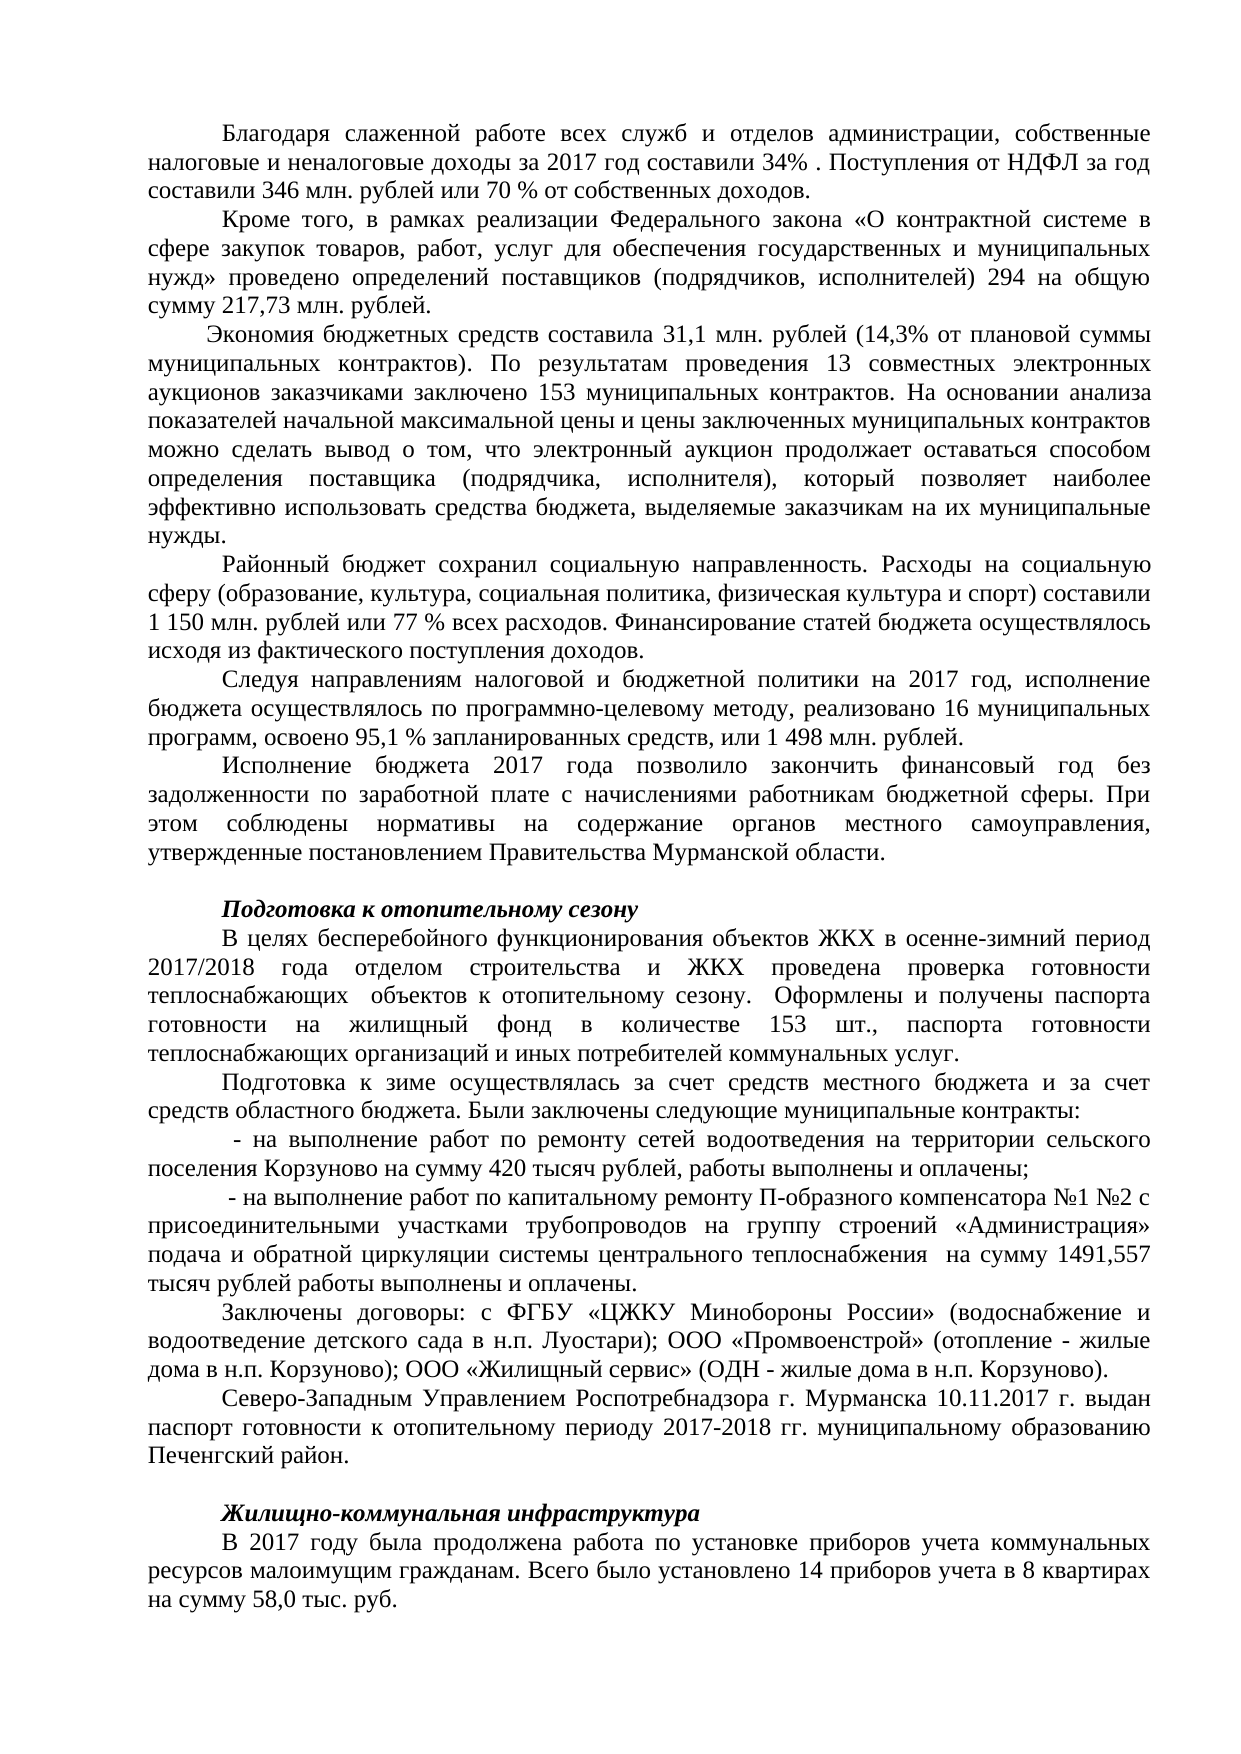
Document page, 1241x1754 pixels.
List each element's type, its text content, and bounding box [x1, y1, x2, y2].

text Исполнение бюджета 2017 года позволило закончить финансовый год без задолженности по заработной плате с начислениями работникам бюджетной сферы. При этом соблюдены нормативы на содержание органов местного самоуправления, утвержденные постановлением Правительства Мурманской области. [148, 751, 1152, 866]
text - на выполнение работ по ремонту сетей водоотведения на территории сельского поселения Корзуново на сумму 420 тысяч рублей, работы выполнены и оплачены; [148, 1124, 1152, 1182]
text Следуя направлениям налоговой и бюджетной политики на 2017 год, исполнение бюджета осуществлялось по программно-целевому методу, реализовано 16 муниципальных программ, освоено 95,1 % запланированных средств, или 1 498 млн. рублей. [148, 664, 1152, 751]
text В целях бесперебойного функционирования объектов ЖКХ в осенне-зимний период 2017/2018 года отделом строительства и ЖКХ проведена проверка готовности теплоснабжающих объектов к отопительному сезону. Оформлены и получены паспорта готовности на жилищный фонд в количестве 153 шт., паспорта готовности теплоснабжающих организаций и иных потребителей коммунальных услуг. [148, 923, 1152, 1067]
text Экономия бюджетных средств составила 31,1 млн. рублей (14,3% от плановой суммы муниципальных контрактов). По результатам проведения 13 совместных электронных аукционов заказчиками заключено 153 муниципальных контрактов. На основании анализа показателей начальной максимальной цены и цены заключенных муниципальных контрактов можно сделать вывод о том, что электронный аукцион продолжает оставаться способом определения поставщика (подрядчика, исполнителя), который позволяет наиболее эффективно использовать средства бюджета, выделяемые заказчикам на их муниципальные нужды. [148, 319, 1152, 549]
text Жилищно-коммунальная инфраструктура [148, 1498, 1152, 1527]
text Подготовка к зиме осуществлялась за счет средств местного бюджета и за счет средств областного бюджета. Были заключены следующие муниципальные контракты: [148, 1067, 1152, 1124]
text Заключены договоры: с ФГБУ «ЦЖКУ Минобороны России» (водоснабжение и водоотведение детского сада в н.п. Луостари); ООО «Промвоенстрой» (отопление - жилые дома в н.п. Корзуново); ООО «Жилищный сервис» (ОДН - жилые дома в н.п. Корзуново). [148, 1297, 1152, 1383]
text - на выполнение работ по капитальному ремонту П-образного компенсатора №1 №2 с присоединительными участками трубопроводов на группу строений «Администрация» подача и обратной циркуляции системы центрального теплоснабжения на сумму 1491,557 тысяч рублей работы выполнены и оплачены. [148, 1182, 1152, 1297]
text Районный бюджет сохранил социальную направленность. Расходы на социальную сферу (образование, культура, социальная политика, физическая культура и спорт) составили 1 150 млн. рублей или 77 % всех расходов. Финансирование статей бюджета осуществлялось исходя из фактического поступления доходов. [148, 549, 1152, 664]
text Благодаря слаженной работе всех служб и отделов администрации, собственные налоговые и неналоговые доходы за 2017 год составили 34% . Поступления от НДФЛ за год составили 346 млн. рублей или 70 % от собственных доходов. [148, 118, 1152, 204]
text Северо-Западным Управлением Роспотребнадзора г. Мурманска 10.11.2017 г. выдан паспорт готовности к отопительному периоду 2017-2018 гг. муниципальному образованию Печенгский район. [148, 1383, 1152, 1469]
text Кроме того, в рамках реализации Федерального закона «О контрактной системе в сфере закупок товаров, работ, услуг для обеспечения государственных и муниципальных нужд» проведено определений поставщиков (подрядчиков, исполнителей) 294 на общую сумму 217,73 млн. рублей. [148, 204, 1152, 319]
text В 2017 году была продолжена работа по установке приборов учета коммунальных ресурсов малоимущим гражданам. Всего было установлено 14 приборов учета в 8 квартирах на сумму 58,0 тыс. руб. [148, 1527, 1152, 1613]
text Подготовка к отопительному сезону [148, 894, 1152, 923]
